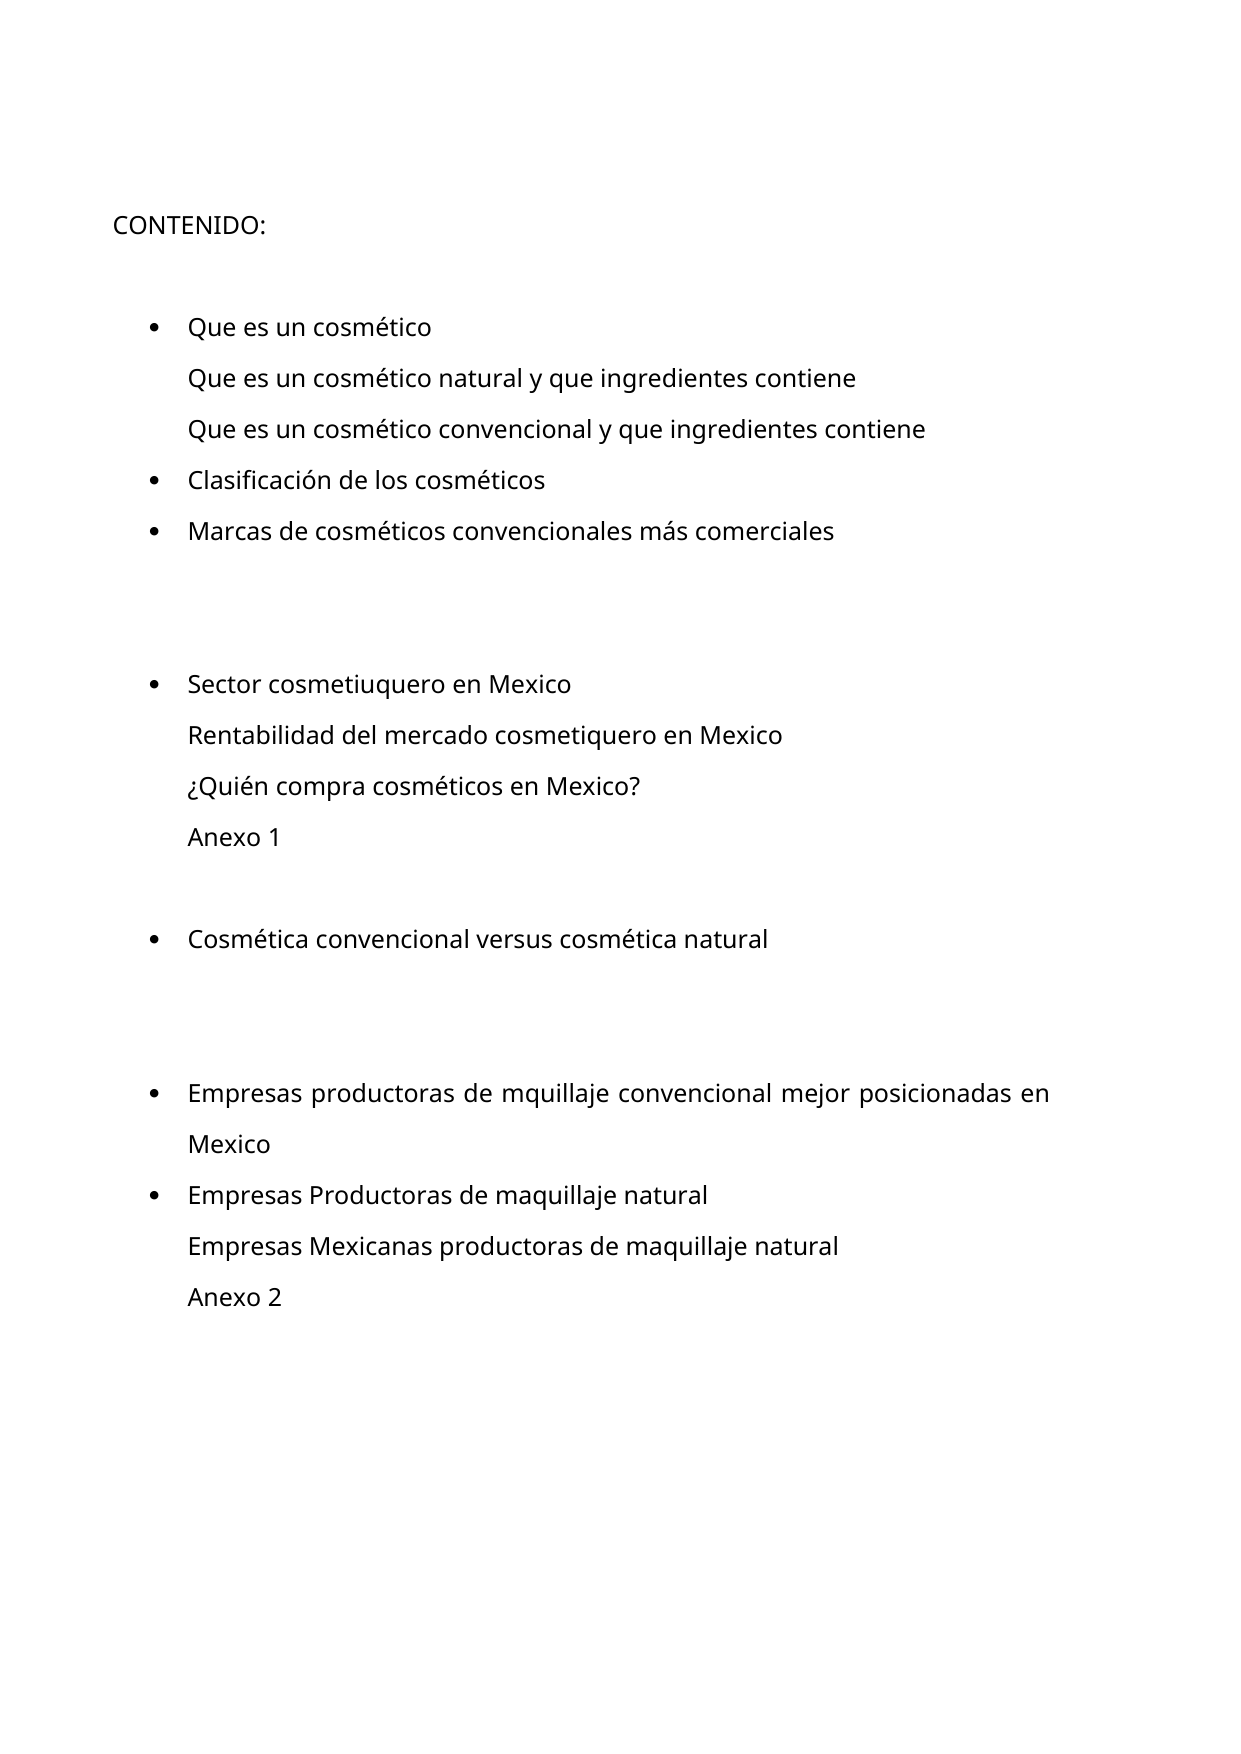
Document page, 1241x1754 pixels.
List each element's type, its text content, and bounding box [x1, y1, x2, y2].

list Rentabilidad del mercado cosmetiquero en Mexico [187, 718, 1051, 752]
list Empresas Mexicanas productoras de maquillaje natural [187, 1228, 1051, 1262]
list ¿Quién compra cosméticos en Mexico? [187, 769, 1051, 803]
list Empresas Productoras de maquillaje natural [150, 1177, 1051, 1211]
list Cosmética convencional versus cosmética natural [150, 922, 1051, 956]
list Anexo 1 [187, 820, 1051, 854]
list Sector cosmetiuquero en Mexico [150, 667, 1051, 701]
list Marcas de cosméticos convencionales más comerciales [150, 514, 1051, 548]
list Que es un cosmético [150, 310, 1051, 344]
list Empresas productoras de mquillaje convencional mejor posicionadas en Mexico [150, 1075, 1051, 1160]
list Que es un cosmético convencional y que ingredientes contiene [187, 412, 1051, 446]
list Clasificación de los cosméticos [150, 463, 1051, 497]
text CONTENIDO: [112, 208, 1051, 242]
list Que es un cosmético natural y que ingredientes contiene [187, 361, 1051, 395]
list Anexo 2 [187, 1279, 1051, 1313]
